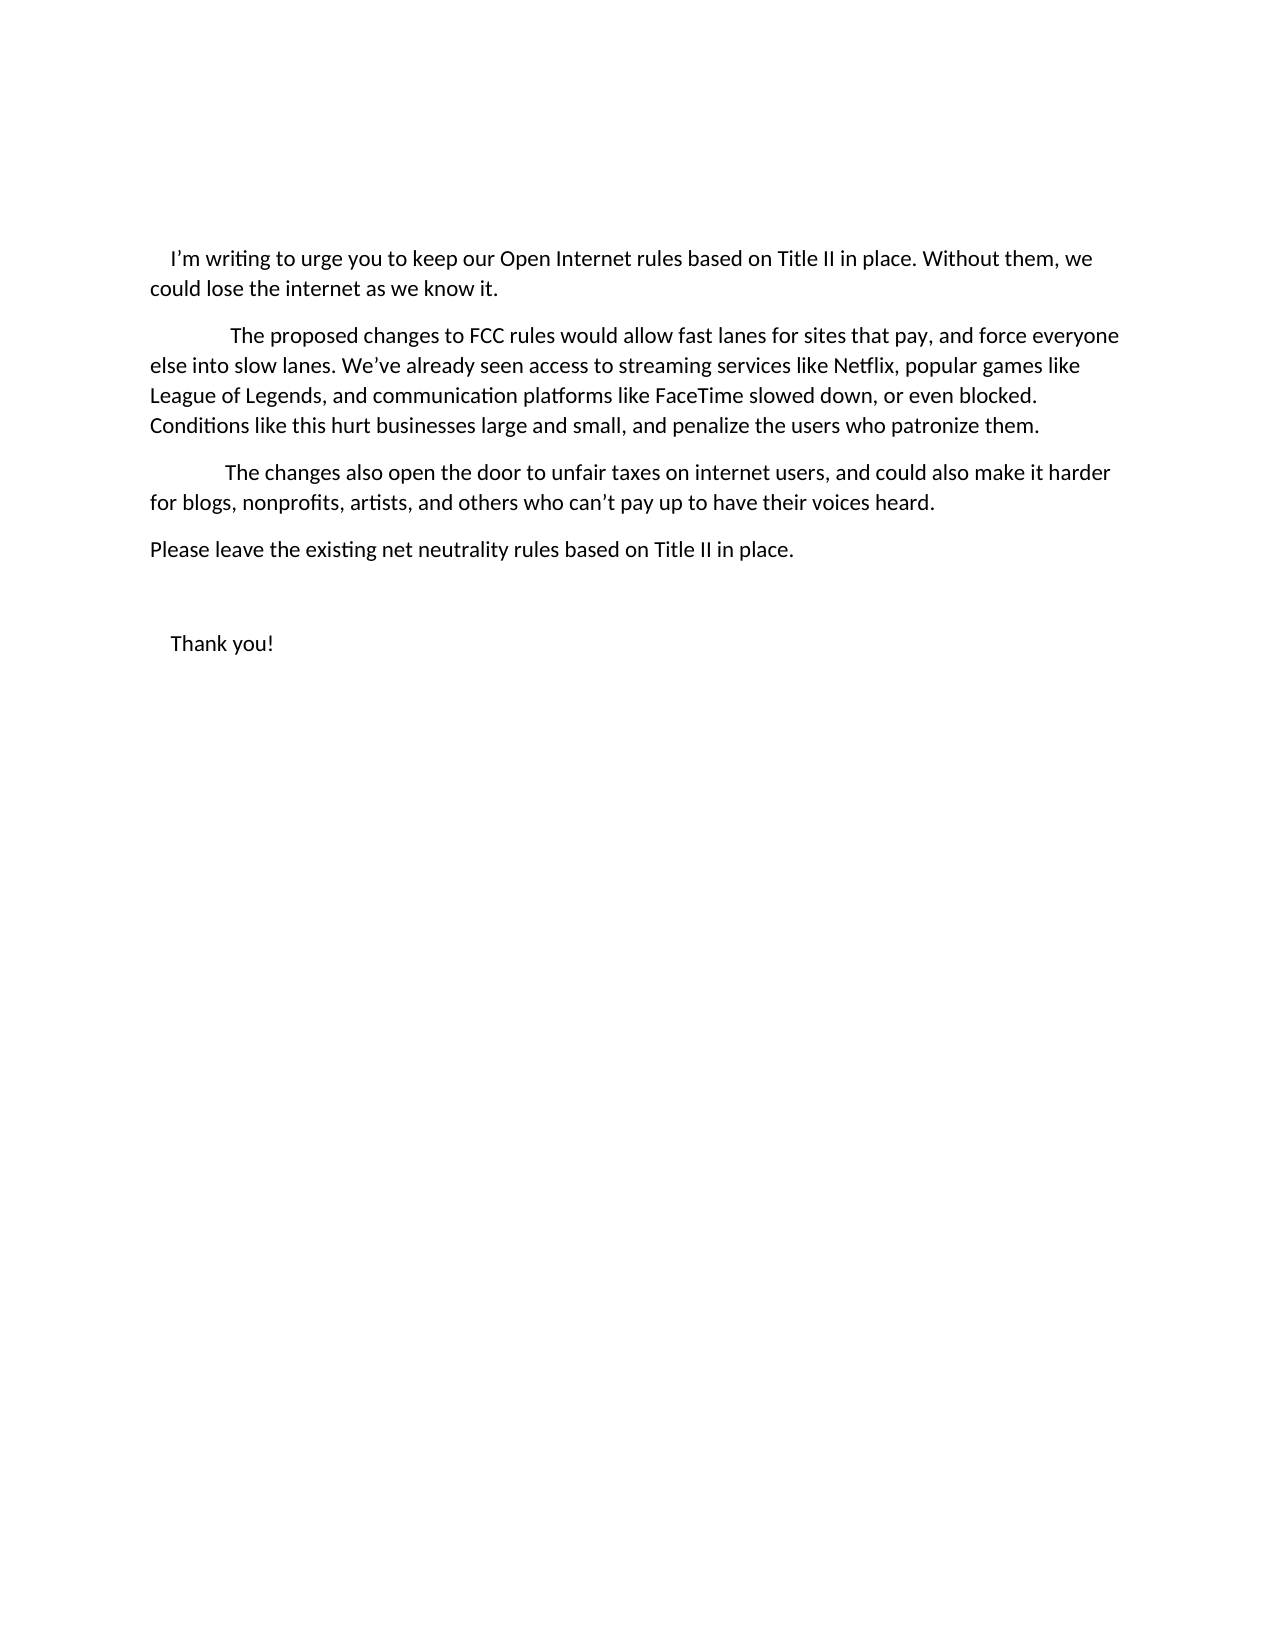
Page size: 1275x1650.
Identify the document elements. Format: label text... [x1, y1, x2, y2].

text The proposed changes to FCC rules would allow fast lanes for sites that pay, and force everyone else into slow lanes. We’ve already seen access to streaming services like Netflix, popular games like League of Legends, and communication platforms like FaceTime slowed down, or even blocked. Conditions like this hurt businesses large and small, and penalize the users who patronize them. [150, 321, 1125, 439]
text The changes also open the door to unfair taxes on internet users, and could also make it harder for blogs, nonprofits, artists, and others who can’t pay up to have their voices heard. [150, 458, 1125, 517]
text Thank you! [150, 629, 1125, 657]
text I’m writing to urge you to keep our Open Internet rules based on Title II in place. Without them, we could lose the internet as we know it. [150, 244, 1125, 302]
text Please leave the existing net neutrality rules based on Title II in place. [150, 535, 1125, 563]
